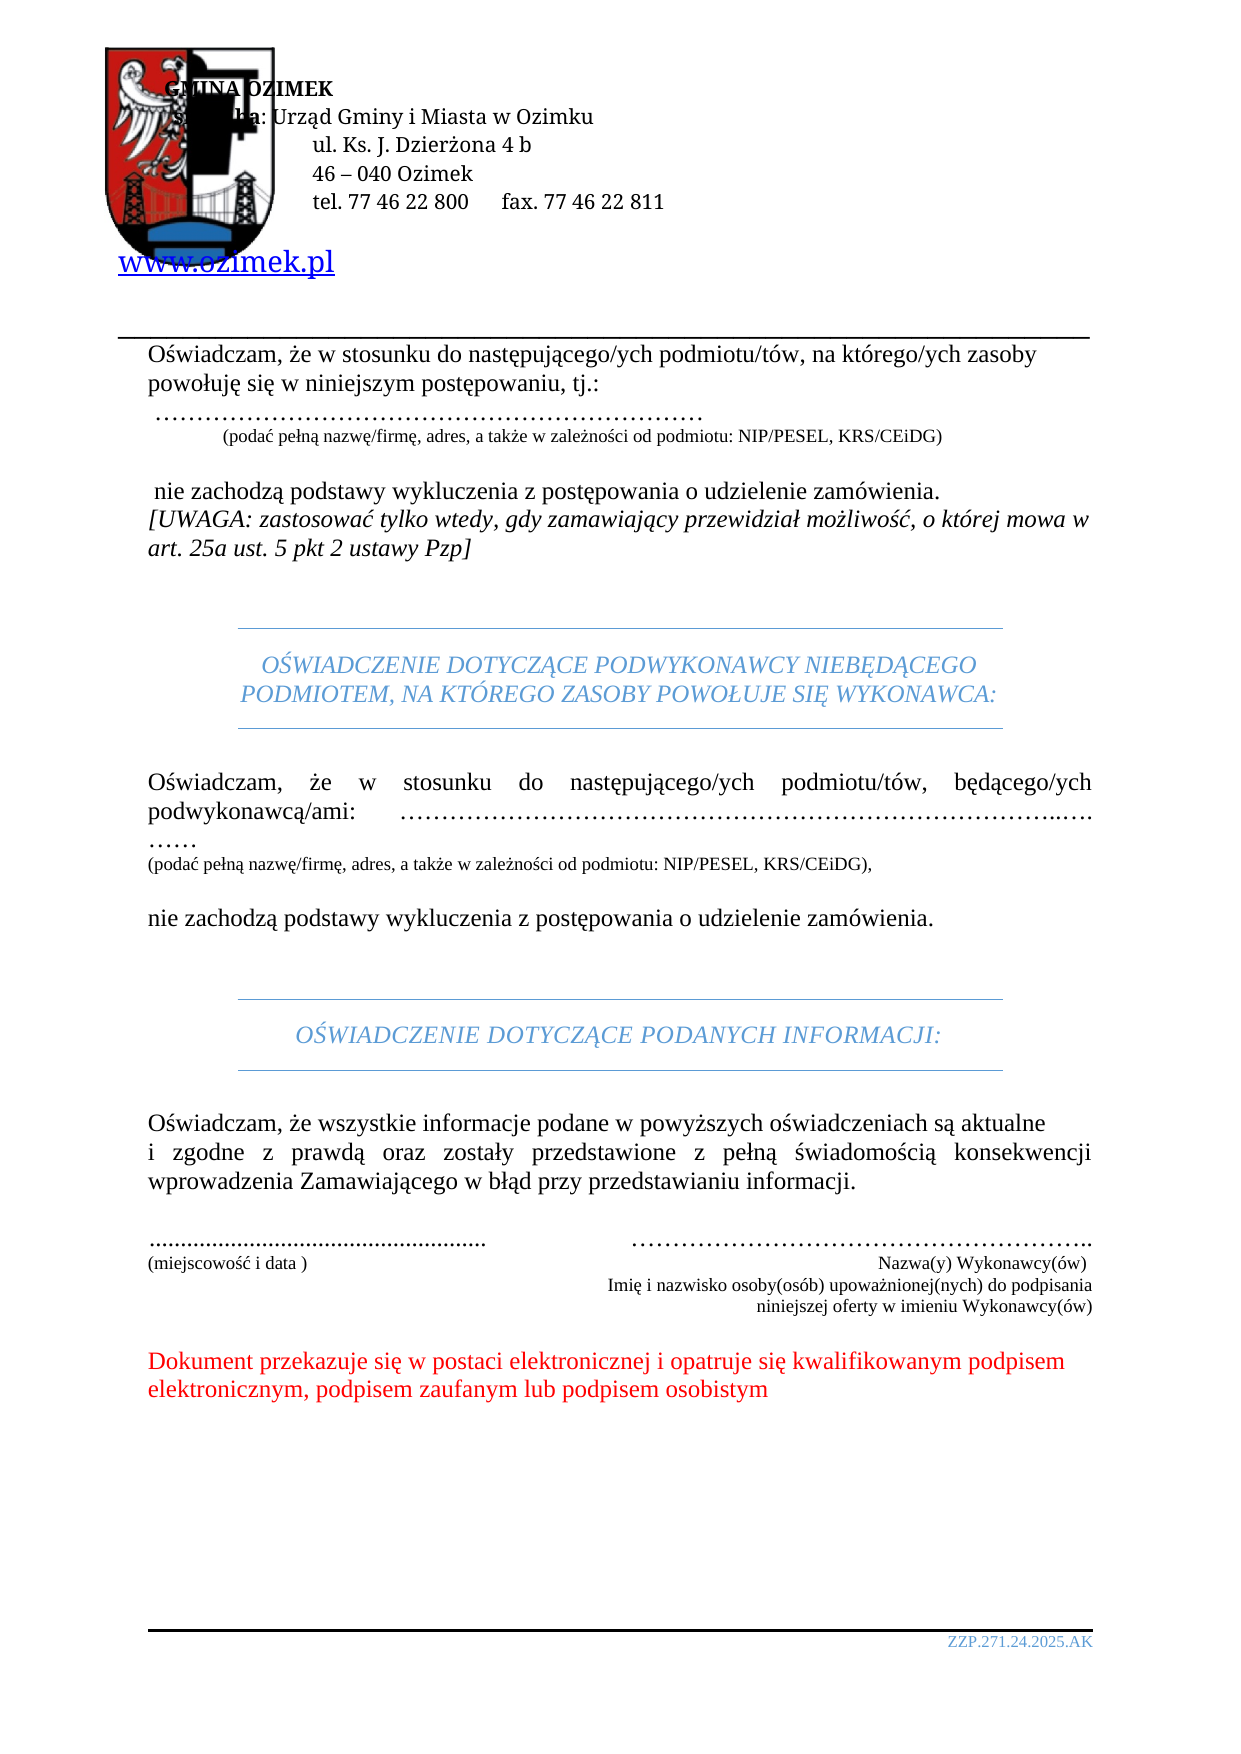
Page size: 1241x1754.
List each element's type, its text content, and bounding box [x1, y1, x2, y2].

picture [267, 82, 275, 95]
text Oświadczam, że w stosunku do następującego/ych podmiotu/tów, będącego/ych podwykonawcą/ami: ……………………………………………………………………..….…… [148, 767, 1093, 853]
text Oświadczam, że wszystkie informacje podane w powyższych oświadczeniach są aktualne [148, 1108, 1093, 1137]
text (podać pełną nazwę/firmę, adres, a także w zależności od podmiotu: NIP/PESEL, KRS/CEiDG) [148, 425, 1093, 447]
text Oświadczam, że w stosunku do następującego/ych podmiotu/tów, na którego/ych zasoby [148, 339, 1093, 368]
text powołuję się w niniejszym postępowaniu, tj.: [148, 368, 1093, 397]
picture [128, 260, 133, 268]
text ...................................................... ……………………………………………….. [148, 1223, 1093, 1252]
picture [178, 260, 183, 268]
picture [245, 258, 252, 268]
picture [138, 258, 148, 268]
text niniejszej oferty w imieniu Wykonawcy(ów) [148, 1295, 1093, 1317]
text (miejscowość i data ) Nazwa(y) Wykonawcy(ów) [148, 1252, 1093, 1274]
text OŚWIADCZENIE DOTYCZĄCE PODWYKONAWCY NIEBĘDĄCEGO PODMIOTEM, NA KTÓREGO ZASOBY POWOŁUJE SIĘ WYKONAWCA: [238, 629, 1003, 728]
picture [202, 258, 210, 268]
text [UWAGA: zastosować tylko wtedy, gdy zamawiający przewidział możliwość, o której mowa w art. 25a ust. 5 pkt 2 ustawy Pzp] [148, 504, 1093, 562]
picture [163, 258, 173, 268]
text Dokument przekazuje się w postaci elektronicznej i opatruje się kwalifikowanym podpisem elektronicznym, podpisem zaufanym lub podpisem osobistym [148, 1346, 1093, 1403]
text (podać pełną nazwę/firmę, adres, a także w zależności od podmiotu: NIP/PESEL, KRS/CEiDG), [148, 853, 1093, 875]
picture [254, 258, 261, 268]
text Imię i nazwisko osoby(osób) upoważnionej(nych) do podpisania [148, 1274, 1093, 1295]
picture [153, 260, 158, 268]
text i zgodne z prawdą oraz zostały przedstawione z pełną świadomością konsekwencji wprowadzenia Zamawiającego w błąd przy przedstawianiu informacji. [148, 1137, 1093, 1195]
text OŚWIADCZENIE DOTYCZĄCE PODANYCH INFORMACJI: [238, 1000, 1003, 1070]
text nie zachodzą podstawy wykluczenia z postępowania o udzielenie zamówienia. [148, 476, 1093, 504]
text ………………………………………………………… [148, 397, 1093, 425]
picture [104, 47, 275, 268]
text nie zachodzą podstawy wykluczenia z postępowania o udzielenie zamówienia. [148, 903, 1093, 932]
